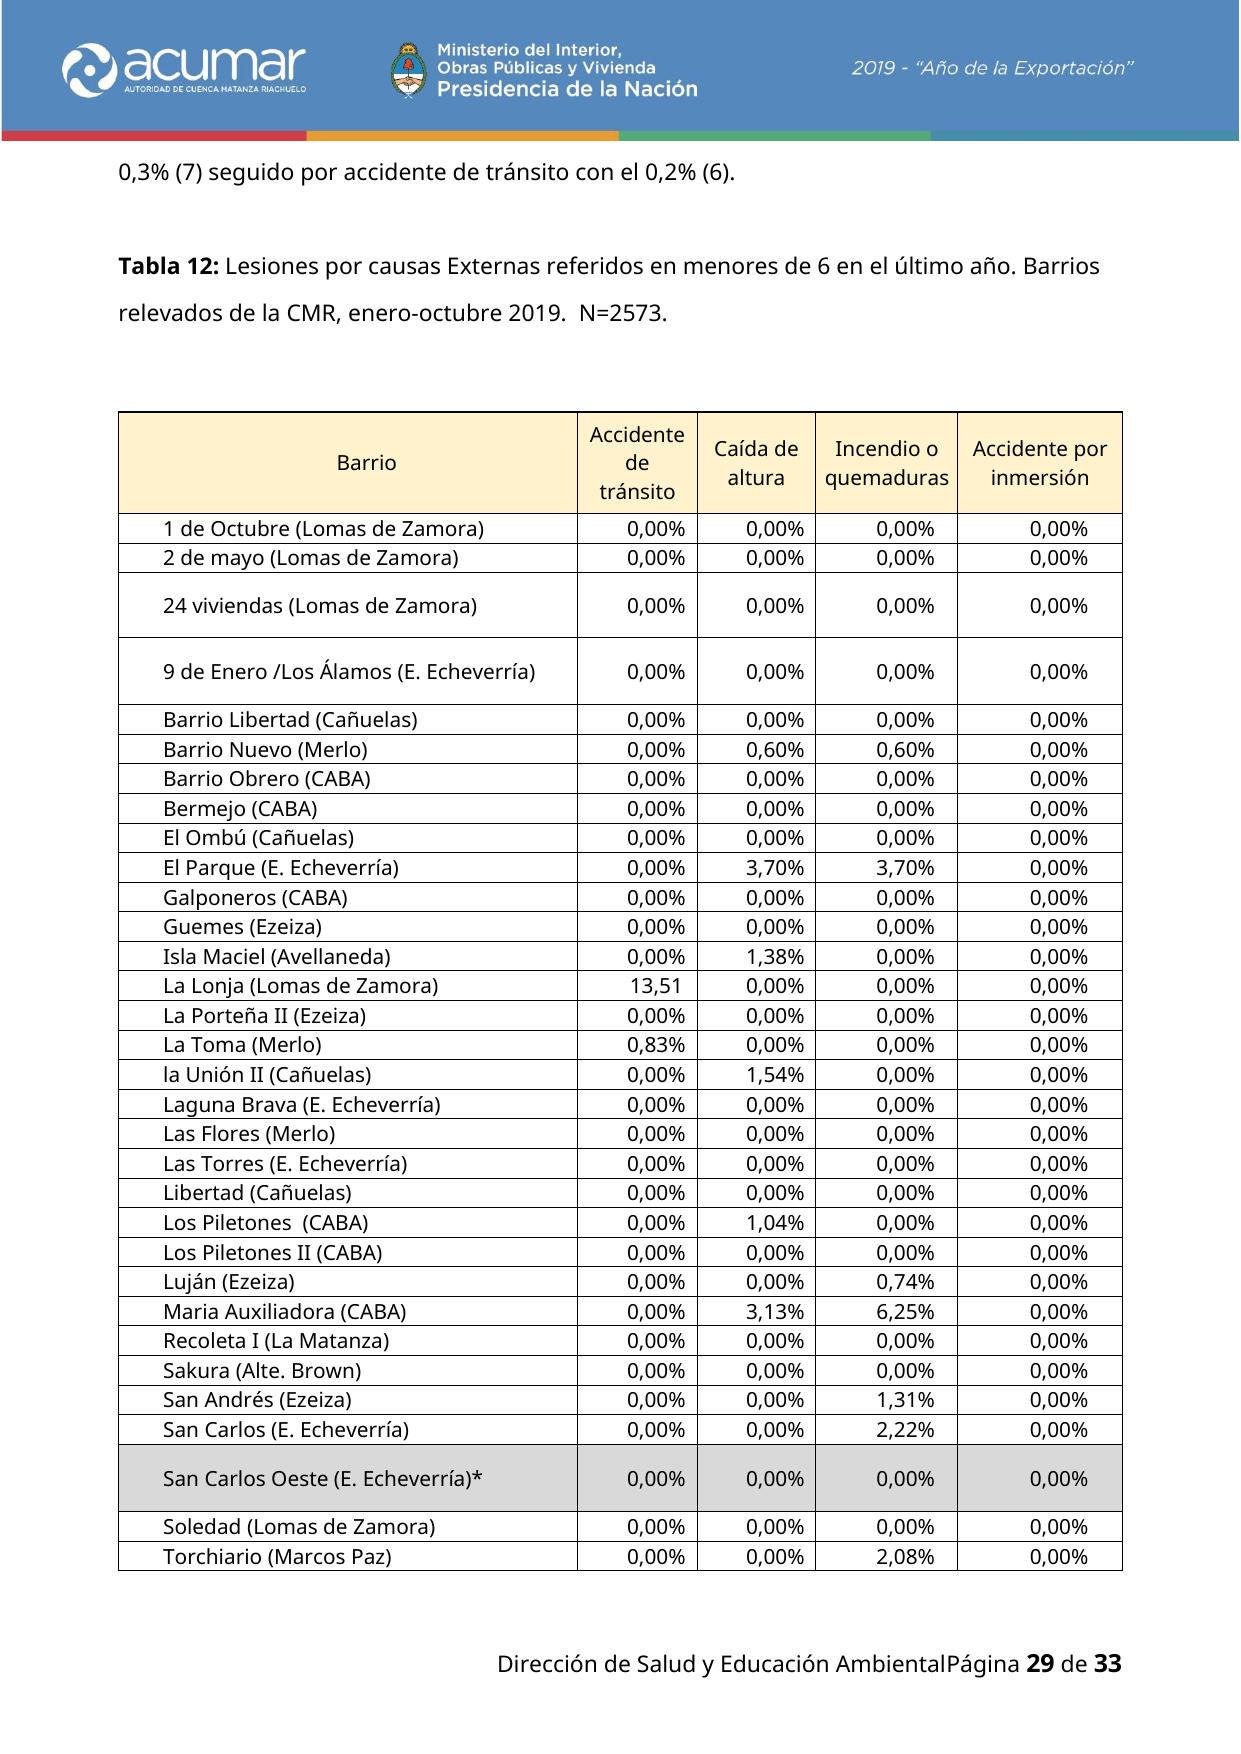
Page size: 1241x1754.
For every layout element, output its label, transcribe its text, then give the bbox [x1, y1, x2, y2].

table_cell 0,00% [958, 1326, 1122, 1355]
table_cell 0,00% [578, 1060, 697, 1089]
table_cell 0,00% [698, 824, 815, 852]
table_cell 0,00% [578, 942, 697, 970]
table_cell 0,00% [816, 971, 957, 1000]
table_cell 0,00% [958, 705, 1122, 734]
table_cell 0,00% [958, 912, 1122, 941]
table_cell 0,00% [698, 638, 815, 704]
table_cell 0,60% [816, 735, 957, 763]
table_cell 0,00% [578, 1297, 697, 1325]
table_header Caída de altura [698, 413, 815, 513]
table_cell La Toma (Merlo) [119, 1031, 577, 1059]
table_cell 0,00% [578, 1445, 697, 1511]
table_cell El Parque (E. Echeverría) [119, 853, 577, 882]
table_cell San Carlos Oeste (E. Echeverría)* [119, 1445, 577, 1511]
table_cell 0,00% [816, 1090, 957, 1118]
table_cell 0,00% [816, 1208, 957, 1237]
table_cell 0,00% [698, 705, 815, 734]
table_cell Torchiario (Marcos Paz) [119, 1542, 577, 1570]
table_cell 0,00% [816, 638, 957, 704]
table_cell 0,00% [698, 544, 815, 572]
table_cell 0,00% [958, 824, 1122, 852]
table_cell 0,00% [578, 1326, 697, 1355]
table_cell Libertad (Cañuelas) [119, 1179, 577, 1207]
table_cell 0,00% [698, 1179, 815, 1207]
table_cell 0,00% [958, 971, 1122, 1000]
table_cell 0,00% [578, 794, 697, 822]
table_cell 0,00% [958, 853, 1122, 882]
table_cell 0,00% [698, 1238, 815, 1266]
table_cell 0,00% [816, 1149, 957, 1177]
table_cell 3,70% [816, 853, 957, 882]
table_cell 0,00% [816, 883, 957, 911]
table_cell 0,83% [578, 1031, 697, 1059]
table_cell 0,00% [958, 1238, 1122, 1266]
table_cell 0,00% [816, 794, 957, 822]
table_cell 0,00% [816, 1179, 957, 1207]
picture [1, 0, 1239, 141]
table_cell 0,00% [958, 1179, 1122, 1207]
table_cell 0,00% [958, 544, 1122, 572]
table_cell 1,54% [698, 1060, 815, 1089]
table_cell 0,00% [698, 794, 815, 822]
table_cell Las Flores (Merlo) [119, 1119, 577, 1148]
table_cell 0,00% [698, 912, 815, 941]
table_cell 6,25% [816, 1297, 957, 1325]
table_cell 0,00% [816, 514, 957, 542]
table_cell 0,00% [958, 883, 1122, 911]
table_cell 2,08% [816, 1542, 957, 1570]
table_cell Guemes (Ezeiza) [119, 912, 577, 941]
table_header Accidente de tránsito [578, 413, 697, 513]
table_cell 0,00% [958, 1119, 1122, 1148]
table_cell 0,00% [958, 1031, 1122, 1059]
table_cell 0,00% [578, 735, 697, 763]
table_cell 0,00% [698, 573, 815, 637]
table_cell 0,00% [698, 971, 815, 1000]
table_cell 0,00% [578, 764, 697, 793]
table_cell Los Piletones (CABA) [119, 1208, 577, 1237]
table_cell 0,00% [816, 1445, 957, 1511]
table_cell Bermejo (CABA) [119, 794, 577, 822]
table_cell 1,31% [816, 1386, 957, 1414]
table_cell 0,00% [958, 1149, 1122, 1177]
table_cell 0,00% [958, 1208, 1122, 1237]
table_cell 0,00% [816, 705, 957, 734]
table_cell 0,00% [958, 942, 1122, 970]
table_cell 0,00% [958, 735, 1122, 763]
table_cell 0,00% [578, 705, 697, 734]
table_cell La Porteña II (Ezeiza) [119, 1001, 577, 1029]
table_cell Barrio Nuevo (Merlo) [119, 735, 577, 763]
table_cell 0,00% [578, 1386, 697, 1414]
table_cell 0,00% [698, 514, 815, 542]
table_cell 24 viviendas (Lomas de Zamora) [119, 573, 577, 637]
table_cell 0,00% [816, 912, 957, 941]
table_cell 0,00% [698, 1445, 815, 1511]
table_cell 0,00% [578, 638, 697, 704]
table_cell 0,00% [958, 1445, 1122, 1511]
table_cell 0,00% [578, 1119, 697, 1148]
table_cell 2,22% [816, 1415, 957, 1444]
table_cell 0,00% [816, 1031, 957, 1059]
table_cell 0,00% [816, 573, 957, 637]
table_cell El Ombú (Cañuelas) [119, 824, 577, 852]
table_cell 0,00% [578, 1512, 697, 1541]
table_cell Laguna Brava (E. Echeverría) [119, 1090, 577, 1118]
table_cell 0,00% [816, 1238, 957, 1266]
table_cell Recoleta I (La Matanza) [119, 1326, 577, 1355]
table_cell 0,00% [578, 1090, 697, 1118]
table_cell 0,00% [816, 1001, 957, 1029]
table_cell 0,00% [578, 1542, 697, 1570]
table_cell 0,00% [958, 1267, 1122, 1296]
table_cell 3,13% [698, 1297, 815, 1325]
table_cell 13,51% [578, 971, 697, 1000]
table_cell 0,00% [578, 912, 697, 941]
table_cell 0,00% [578, 1149, 697, 1177]
table_cell San Andrés (Ezeiza) [119, 1386, 577, 1414]
table_cell 0,00% [816, 1512, 957, 1541]
table_cell La Lonja (Lomas de Zamora) [119, 971, 577, 1000]
table_cell 0,00% [958, 1386, 1122, 1414]
table_cell 1 de Octubre (Lomas de Zamora) [119, 514, 577, 542]
table_cell 0,00% [958, 1542, 1122, 1570]
table_cell 0,00% [578, 883, 697, 911]
table_cell 0,00% [816, 1356, 957, 1384]
table_cell Isla Maciel (Avellaneda) [119, 942, 577, 970]
table_cell 0,00% [578, 1179, 697, 1207]
table_cell Barrio Obrero (CABA) [119, 764, 577, 793]
table_cell 0,00% [816, 1119, 957, 1148]
table_cell 1,04% [698, 1208, 815, 1237]
table_cell 0,00% [578, 1415, 697, 1444]
table_cell 0,00% [698, 1415, 815, 1444]
text Tabla 12: Lesiones por causas Externas referidos en menores de 6 en el último año. Barrios relevados de la CMR, enero-octubre 2019. N=2573. [118, 250, 1122, 328]
table_cell 0,00% [698, 883, 815, 911]
table_cell 0,00% [698, 1386, 815, 1414]
table_cell Las Torres (E. Echeverría) [119, 1149, 577, 1177]
table_cell 0,00% [578, 853, 697, 882]
table_cell 0,00% [698, 1542, 815, 1570]
table_cell 0,00% [958, 764, 1122, 793]
table_cell 0,00% [578, 514, 697, 542]
table_cell Maria Auxiliadora (CABA) [119, 1297, 577, 1325]
table_cell la Unión II (Cañuelas) [119, 1060, 577, 1089]
table_cell 0,00% [578, 1356, 697, 1384]
table_cell 2 de mayo (Lomas de Zamora) [119, 544, 577, 572]
table_cell 0,00% [578, 1238, 697, 1266]
table_cell 0,00% [816, 824, 957, 852]
table_cell 0,00% [578, 1267, 697, 1296]
table_cell 0,00% [698, 1090, 815, 1118]
table_cell 0,00% [958, 1415, 1122, 1444]
table_cell 0,00% [578, 544, 697, 572]
table_cell 0,00% [958, 1060, 1122, 1089]
table_header Barrio [119, 413, 577, 513]
table_cell 0,00% [958, 573, 1122, 637]
table_cell 0,00% [578, 1001, 697, 1029]
table_cell 0,00% [958, 1512, 1122, 1541]
table_cell 0,00% [698, 1326, 815, 1355]
table_cell 0,00% [958, 638, 1122, 704]
table_cell 1,38% [698, 942, 815, 970]
table_cell 9 de Enero /Los Álamos (E. Echeverría) [119, 638, 577, 704]
table_cell 0,00% [816, 942, 957, 970]
table_cell 0,00% [578, 573, 697, 637]
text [118, 136, 1122, 187]
table_cell Barrio Libertad (Cañuelas) [119, 705, 577, 734]
table_cell Galponeros (CABA) [119, 883, 577, 911]
table_cell 0,74% [816, 1267, 957, 1296]
table_cell 0,00% [958, 1090, 1122, 1118]
table_cell 0,00% [958, 1356, 1122, 1384]
table_cell 0,00% [816, 1326, 957, 1355]
table_cell 0,00% [578, 824, 697, 852]
table_cell 0,00% [698, 1119, 815, 1148]
table_cell 0,60% [698, 735, 815, 763]
table_cell Luján (Ezeiza) [119, 1267, 577, 1296]
table_cell 0,00% [578, 1208, 697, 1237]
table_header Accidente por inmersión [958, 413, 1122, 513]
table_cell Soledad (Lomas de Zamora) [119, 1512, 577, 1541]
table_cell 0,00% [816, 1060, 957, 1089]
table_cell 0,00% [698, 1149, 815, 1177]
table_cell Sakura (Alte. Brown) [119, 1356, 577, 1384]
table_cell 3,70% [698, 853, 815, 882]
table_header Incendio o quemaduras [816, 413, 957, 513]
table_cell San Carlos (E. Echeverría) [119, 1415, 577, 1444]
table_cell 0,00% [698, 1001, 815, 1029]
table_cell 0,00% [698, 1267, 815, 1296]
table_cell 0,00% [816, 764, 957, 793]
table_cell 0,00% [698, 1356, 815, 1384]
table_cell Los Piletones II (CABA) [119, 1238, 577, 1266]
table_cell 0,00% [816, 544, 957, 572]
table_cell 0,00% [958, 1001, 1122, 1029]
table_cell 0,00% [698, 1512, 815, 1541]
table_cell 0,00% [698, 764, 815, 793]
table_cell 0,00% [958, 1297, 1122, 1325]
table_cell 0,00% [958, 794, 1122, 822]
table_cell 0,00% [958, 514, 1122, 542]
table_cell 0,00% [698, 1031, 815, 1059]
